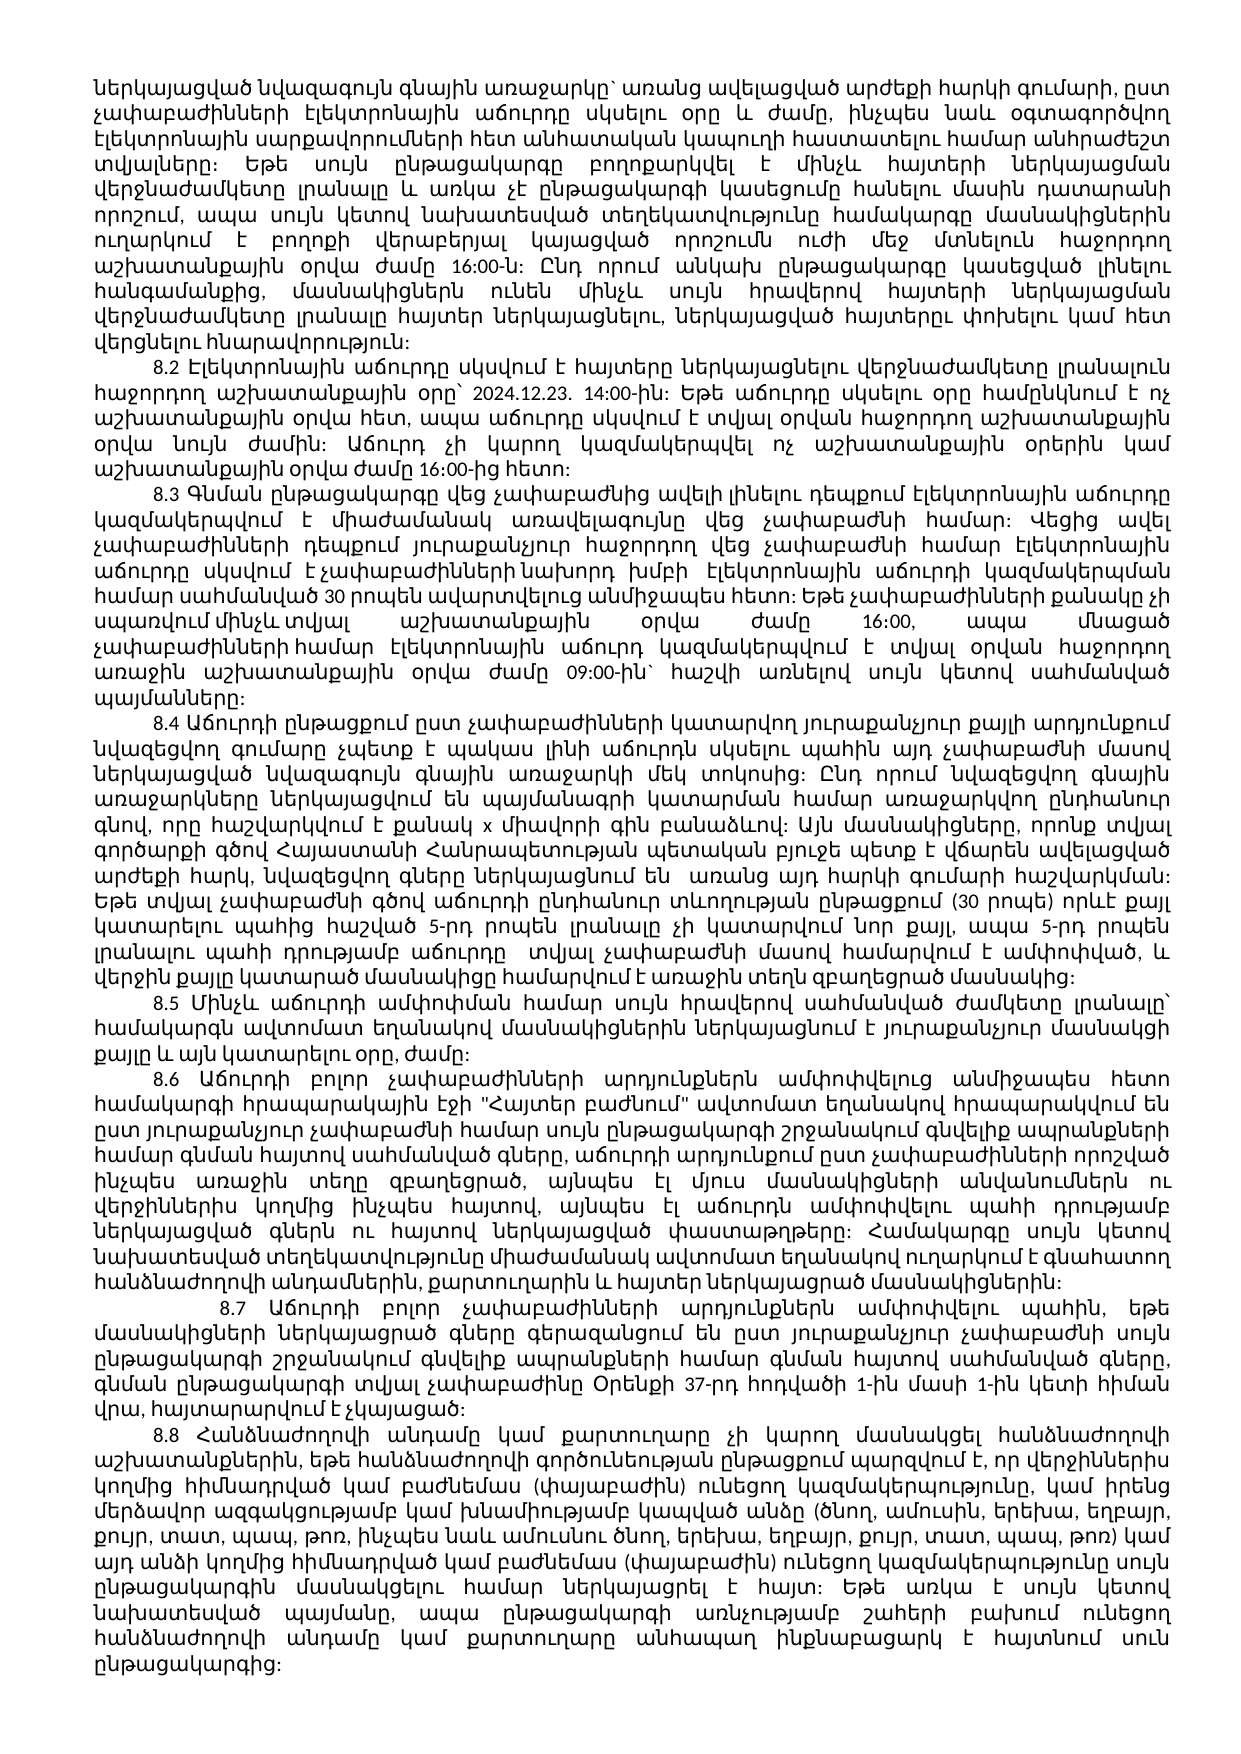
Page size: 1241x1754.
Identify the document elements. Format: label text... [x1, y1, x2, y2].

text 8.3 Գնման ընթացակարգը վեց չափաբաժնից ավելի լինելու դեպքում էլեկտրոնային աճուրդը կազմակերպվում է միաժամանակ առավելագույնը վեց չափաբաժնի համար: Վեցից ավել չափաբաժինների դեպքում յուրաքանչյուր հաջորդող վեց չափաբաժնի համար էլեկտրոնային աճուրդը սկսվում է չափաբաժինների նախորդ խմբի էլեկտրոնային աճուրդի կազմակերպման համար սահմանված 30 րոպեն ավարտվելուց անմիջապես հետո: Եթե չափաբաժինների քանակը չի սպառվում մինչև տվյալ աշխատանքային օրվա ժամը 16։00, ապա մնացած չափաբաժինների համար էլեկտրոնային աճուրդ կազմակերպվում է տվյալ օրվան հաջորդող առաջին աշխատանքային օրվա ժամը 09:00-ին` հաշվի առնելով սույն կետով սահմանված պայմանները: [94, 482, 1171, 710]
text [94, 75, 1171, 354]
text 8.5 Մինչև աճուրդի ամփոփման համար սույն հրավերով սահմանված ժամկետը լրանալը՝ համակարգն ավտոմատ եղանակով մասնակիցներին ներկայացնում է յուրաքանչյուր մասնակցի քայլը և այն կատարելու օրը, ժամը: [94, 990, 1171, 1066]
text 8.8 Հանձնաժողովի անդամը կամ քարտուղարը չի կարող մասնակցել հանձնաժողովի աշխատանքներին, եթե հանձնաժողովի գործունեության ընթացքում պարզվում է, որ վերջիններիս կողմից հիմնադրված կամ բաժնեմաս (փայաբաժին) ունեցող կազմակերպությունը, կամ իրենց մերձավոր ազգակցությամբ կամ խնամիությամբ կապված անձը (ծնող, ամուսին, երեխա, եղբայր, քույր, տատ, պապ, թոռ, ինչպես նաև ամուսնու ծնող, երեխա, եղբայր, քույր, տատ, պապ, թոռ) կամ այդ անձի կողմից հիմնադրված կամ բաժնեմաս (փայաբաժին) ունեցող կազմակերպությունը սույն ընթացակարգին մասնակցելու համար ներկայացրել է հայտ: Եթե առկա է սույն կետով նախատեսված պայմանը, ապա ընթացակարգի առնչությամբ շահերի բախում ունեցող հանձնաժողովի անդամը կամ քարտուղարը անհապաղ ինքնաբացարկ է հայտնում սուն ընթացակարգից: [94, 1422, 1171, 1676]
text 8.7 Աճուրդի բոլոր չափաբաժինների արդյունքներն ամփոփվելու պահին, եթե մասնակիցների ներկայացրած գները գերազանցում են ըստ յուրաքանչյուր չափաբաժնի սույն ընթացակարգի շրջանակում գնվելիք ապրանքների համար գնման հայտով սահմանված գները, գնման ընթացակարգի տվյալ չափաբաժինը Օրենքի 37-րդ հոդվածի 1-ին մասի 1-ին կետի հիման վրա, հայտարարվում է չկայացած: [94, 1295, 1171, 1422]
text 8.6 Աճուրդի բոլոր չափաբաժինների արդյունքներն ամփոփվելուց անմիջապես հետո համակարգի հրապարակային էջի "Հայտեր բաժնում" ավտոմատ եղանակով հրապարակվում են ըստ յուրաքանչյուր չափաբաժնի համար սույն ընթացակարգի շրջանակում գնվելիք ապրանքների համար գնման հայտով սահմանված գները, աճուրդի արդյունքում ըստ չափաբաժինների որոշված ինչպես առաջին տեղը զբաղեցրած, այնպես էլ մյուս մասնակիցների անվանումներն ու վերջիններիս կողմից ինչպես հայտով, այնպես էլ աճուրդն ամփոփվելու պահի դրությամբ ներկայացված գներն ու հայտով ներկայացված փաստաթղթերը: Համակարգը սույն կետով նախատեսված տեղեկատվությունը միաժամանակ ավտոմատ եղանակով ուղարկում է գնահատող հանձնաժողովի անդամներին, քարտուղարին և հայտեր ներկայացրած մասնակիցներին: [94, 1066, 1171, 1295]
text 8.2 Էլեկտրոնային աճուրդը սկսվում է հայտերը ներկայացնելու վերջնաժամկետը լրանալուն հաջորդող աշխատանքային օրը՝ 2024.12.23. 14:00 -ին: Եթե աճուրդը սկսելու օրը համընկնում է ոչ աշխատանքային օրվա հետ, ապա աճուրդը սկսվում է տվյալ օրվան հաջորդող աշխատանքային օրվա նույն ժամին: Աճուրդ չի կարող կազմակերպվել ոչ աշխատանքային օրերին կամ աշխատանքային օրվա ժամը 16։00-ից հետո: [94, 354, 1171, 482]
text 8.4 Աճուրդի ընթացքում ըստ չափաբաժինների կատարվող յուրաքանչյուր քայլի արդյունքում նվազեցվող գումարը չպետք է պակաս լինի աճուրդն սկսելու պահին այդ չափաբաժնի մասով ներկայացված նվազագույն գնային առաջարկի մեկ տոկոսից: Ընդ որում նվազեցվող գնային առաջարկները ներկայացվում են պայմանագրի կատարման համար առաջարկվող ընդհանուր գնով, որը հաշվարկվում է քանակ x միավորի գին բանաձևով: Այն մասնակիցները, որոնք տվյալ գործարքի գծով Հայաստանի Հանրապետության պետական բյուջե պետք է վճարեն ավելացված արժեքի հարկ, նվազեցվող գները ներկայացնում են առանց այդ հարկի գումարի հաշվարկման: Եթե տվյալ չափաբաժնի գծով աճուրդի ընդհանուր տևողության ընթացքում (30 րոպե) որևէ քայլ կատարելու պահից հաշված 5-րդ րոպեն լրանալը չի կատարվում նոր քայլ, ապա 5-րդ րոպեն լրանալու պահի դրությամբ աճուրդը տվյալ չափաբաժնի մասով համարվում է ամփոփված, և վերջին քայլը կատարած մասնակիցը համարվում է առաջին տեղն զբաղեցրած մասնակից: [94, 710, 1171, 990]
